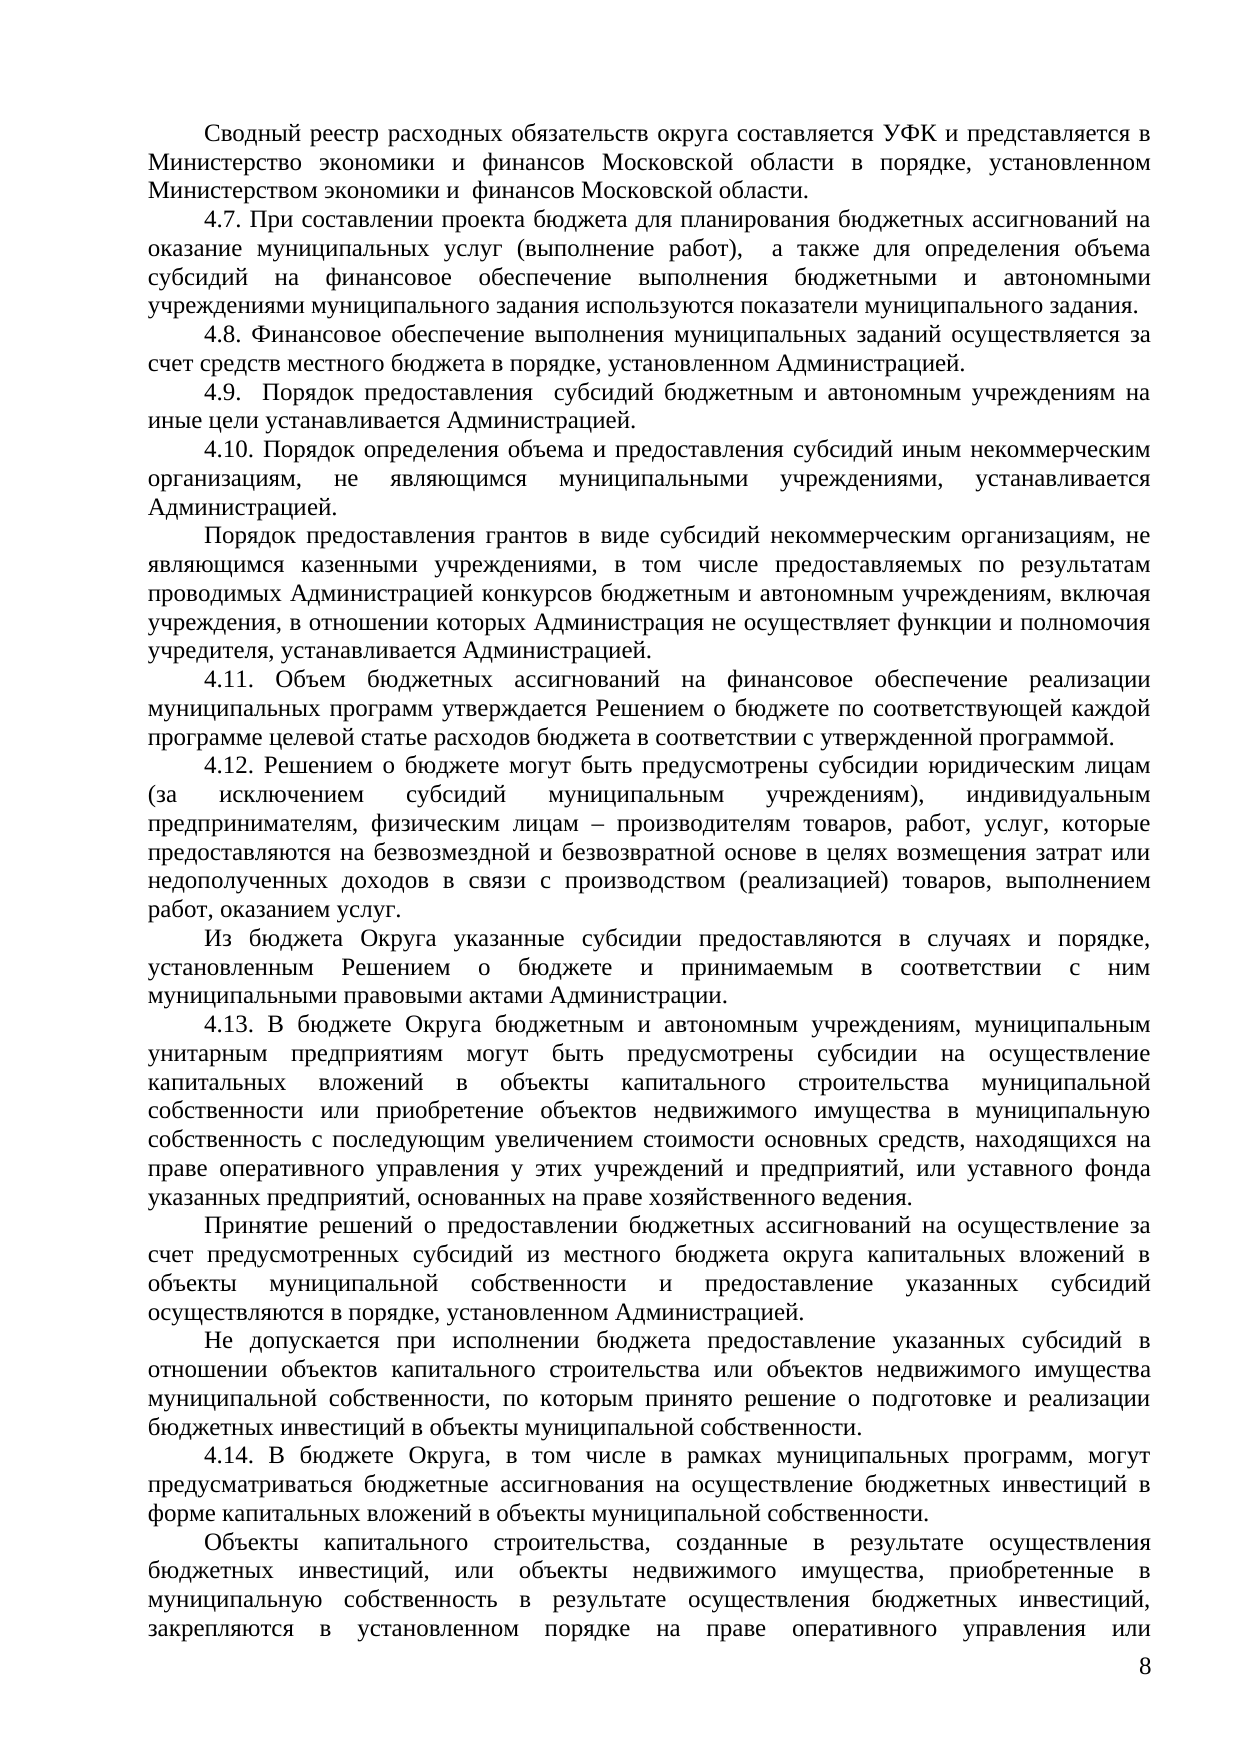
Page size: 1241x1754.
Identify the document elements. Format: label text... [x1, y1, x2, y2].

text Не допускается при исполнении бюджета предоставление указанных субсидий в отношении объектов капитального строительства или объектов недвижимого имущества муниципальной собственности, по которым принято решение о подготовке и реализации бюджетных инвестиций в объекты муниципальной собственности. [148, 1326, 1152, 1441]
text Порядок предоставления грантов в виде субсидий некоммерческим организациям, не являющимся казенными учреждениями, в том числе предоставляемых по результатам проводимых Администрацией конкурсов бюджетным и автономным учреждениям, включая учреждения, в отношении которых Администрация не осуществляет функции и полномочия учредителя, устанавливается Администрацией. [148, 521, 1152, 664]
text Принятие решений о предоставлении бюджетных ассигнований на осуществление за счет предусмотренных субсидий из местного бюджета округа капитальных вложений в объекты муниципальной собственности и предоставление указанных субсидий осуществляются в порядке, установленном Администрацией. [148, 1211, 1152, 1326]
text Сводный реестр расходных обязательств округа составляется УФК и представляется в Министерство экономики и финансов Московской области в порядке, установленном Министерством экономики и финансов Московской области. [148, 118, 1152, 204]
text 4.9. Порядок предоставления субсидий бюджетным и автономным учреждениям на иные цели устанавливается Администрацией. [148, 377, 1152, 434]
text Из бюджета Округа указанные субсидии предоставляются в случаях и порядке, установленным Решением о бюджете и принимаемым в соответствии с ним муниципальными правовыми актами Администрации. [148, 923, 1152, 1009]
text 4.7. При составлении проекта бюджета для планирования бюджетных ассигнований на оказание муниципальных услуг (выполнение работ), а также для определения объема субсидий на финансовое обеспечение выполнения бюджетными и автономными учреждениями муниципального задания используются показатели муниципального задания. [148, 204, 1152, 319]
text 4.10. Порядок определения объема и предоставления субсидий иным некоммерческим организациям, не являющимся муниципальными учреждениями, устанавливается Администрацией. [148, 434, 1152, 521]
text 4.11. Объем бюджетных ассигнований на финансовое обеспечение реализации муниципальных программ утверждается Решением о бюджете по соответствующей каждой программе целевой статье расходов бюджета в соответствии с утвержденной программой. [148, 664, 1152, 751]
text 4.8. Финансовое обеспечение выполнения муниципальных заданий осуществляется за счет средств местного бюджета в порядке, установленном Администрацией. [148, 319, 1152, 377]
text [148, 1527, 1152, 1642]
text 4.13. В бюджете Округа бюджетным и автономным учреждениям, муниципальным унитарным предприятиям могут быть предусмотрены субсидии на осуществление капитальных вложений в объекты капитального строительства муниципальной собственности или приобретение объектов недвижимого имущества в муниципальную собственность с последующим увеличением стоимости основных средств, находящихся на праве оперативного управления у этих учреждений и предприятий, или уставного фонда указанных предприятий, основанных на праве хозяйственного ведения. [148, 1009, 1152, 1211]
text 4.14. В бюджете Округа, в том числе в рамках муниципальных программ, могут предусматриваться бюджетные ассигнования на осуществление бюджетных инвестиций в форме капитальных вложений в объекты муниципальной собственности. [148, 1441, 1152, 1527]
text 4.12. Решением о бюджете могут быть предусмотрены субсидии юридическим лицам (за исключением субсидий муниципальным учреждениям), индивидуальным предпринимателям, физическим лицам – производителям товаров, работ, услуг, которые предоставляются на безвозмездной и безвозвратной основе в целях возмещения затрат или недополученных доходов в связи с производством (реализацией) товаров, выполнением работ, оказанием услуг. [148, 751, 1152, 923]
